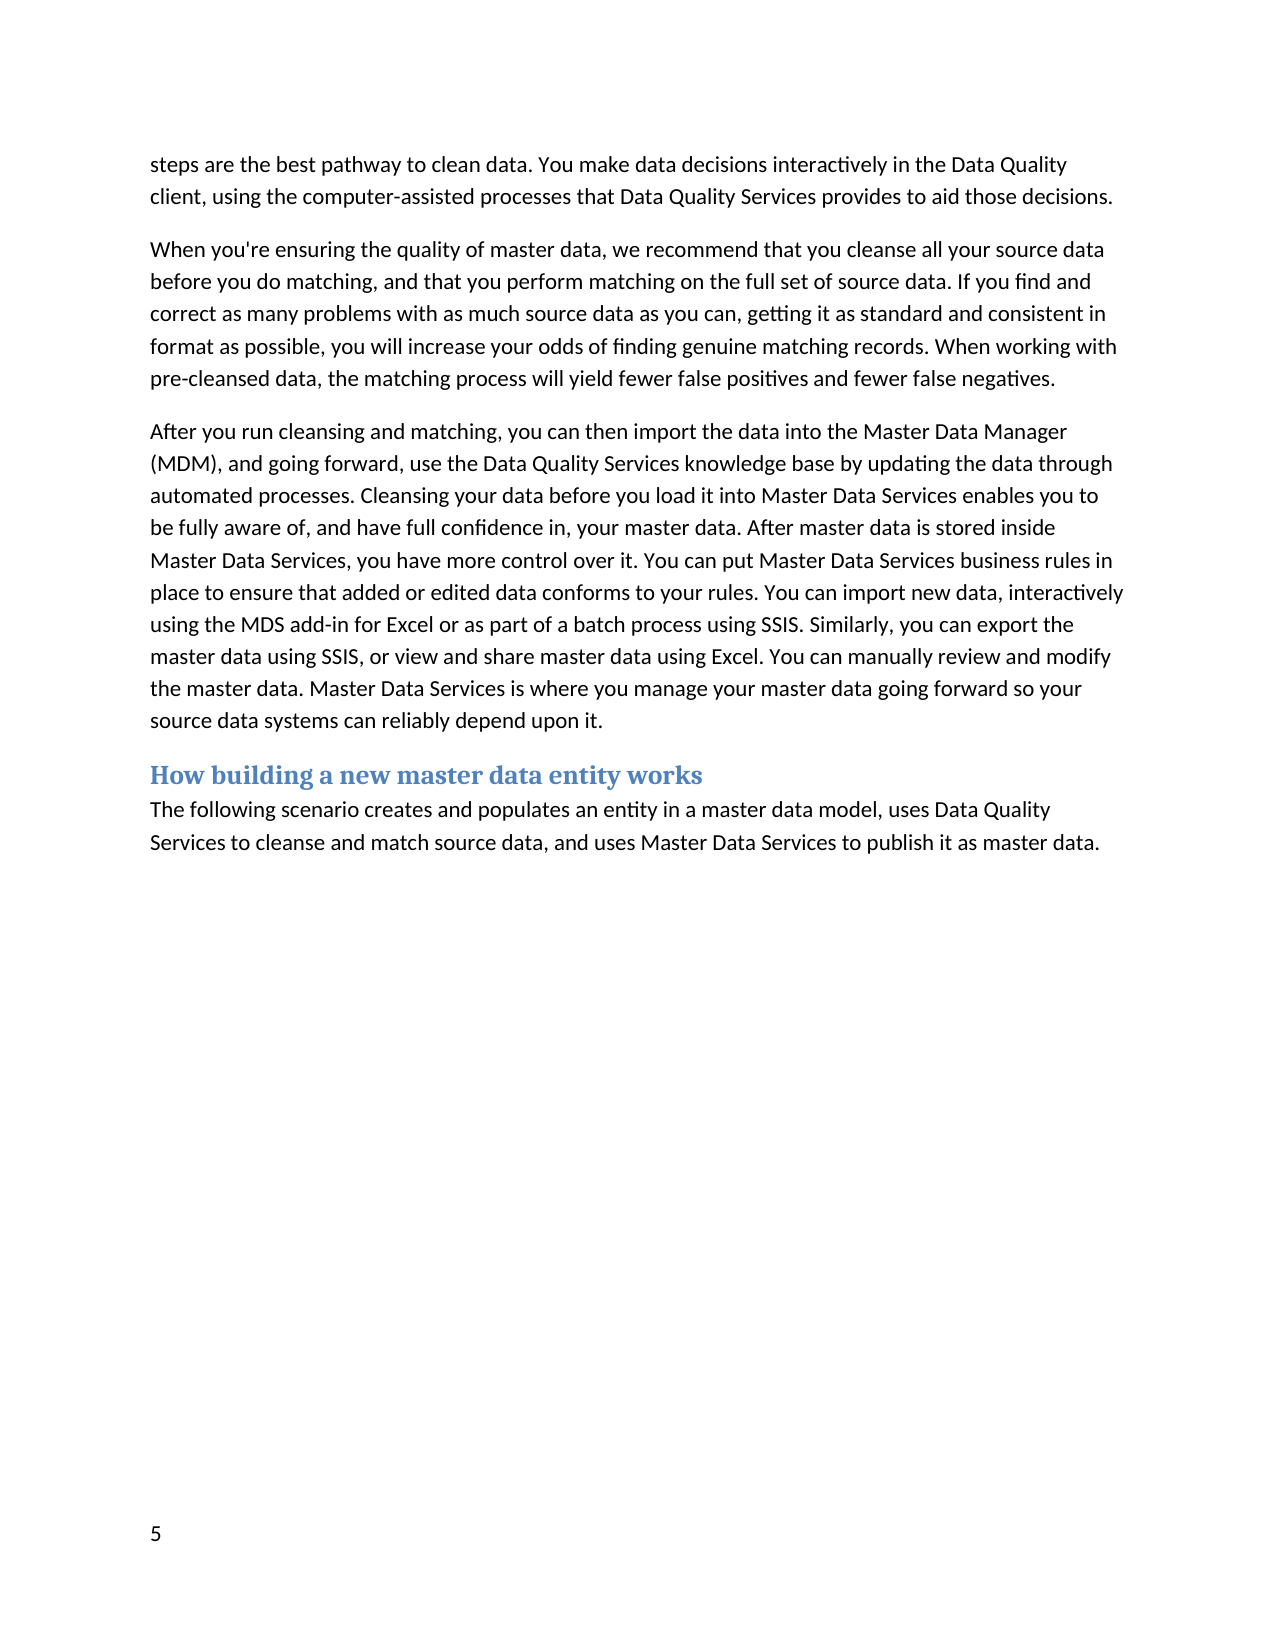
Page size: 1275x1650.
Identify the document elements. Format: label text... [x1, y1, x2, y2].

text When you're ensuring the quality of master data, we recommend that you cleanse all your source data before you do matching, and that you perform matching on the full set of source data. If you find and correct as many problems with as much source data as you can, getting it as standard and consistent in format as possible, you will increase your odds of finding genuine matching records. When working with pre-cleansed data, the matching process will yield fewer false positives and fewer false negatives. [150, 235, 1125, 392]
text The following scenario creates and populates an entity in a master data model, uses Data Quality Services to cleanse and match source data, and uses Master Data Services to publish it as master data. [150, 795, 1125, 856]
text After you run cleansing and matching, you can then import the data into the Master Data Manager (MDM), and going forward, use the Data Quality Services knowledge base by updating the data through automated processes. Cleansing your data before you load it into Master Data Services enables you to be fully aware of, and have full confidence in, your master data. After master data is stored inside Master Data Services, you have more control over it. You can put Master Data Services business rules in place to ensure that added or edited data conforms to your rules. You can import new data, interactively using the MDS add-in for Excel or as part of a batch process using SSIS. Similarly, you can export the master data using SSIS, or view and share master data using Excel. You can manually review and modify the master data. Master Data Services is where you manage your master data going forward so your source data systems can reliably depend upon it. [150, 417, 1125, 735]
subtitle How building a new master data entity works [150, 760, 1125, 791]
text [150, 150, 1125, 210]
